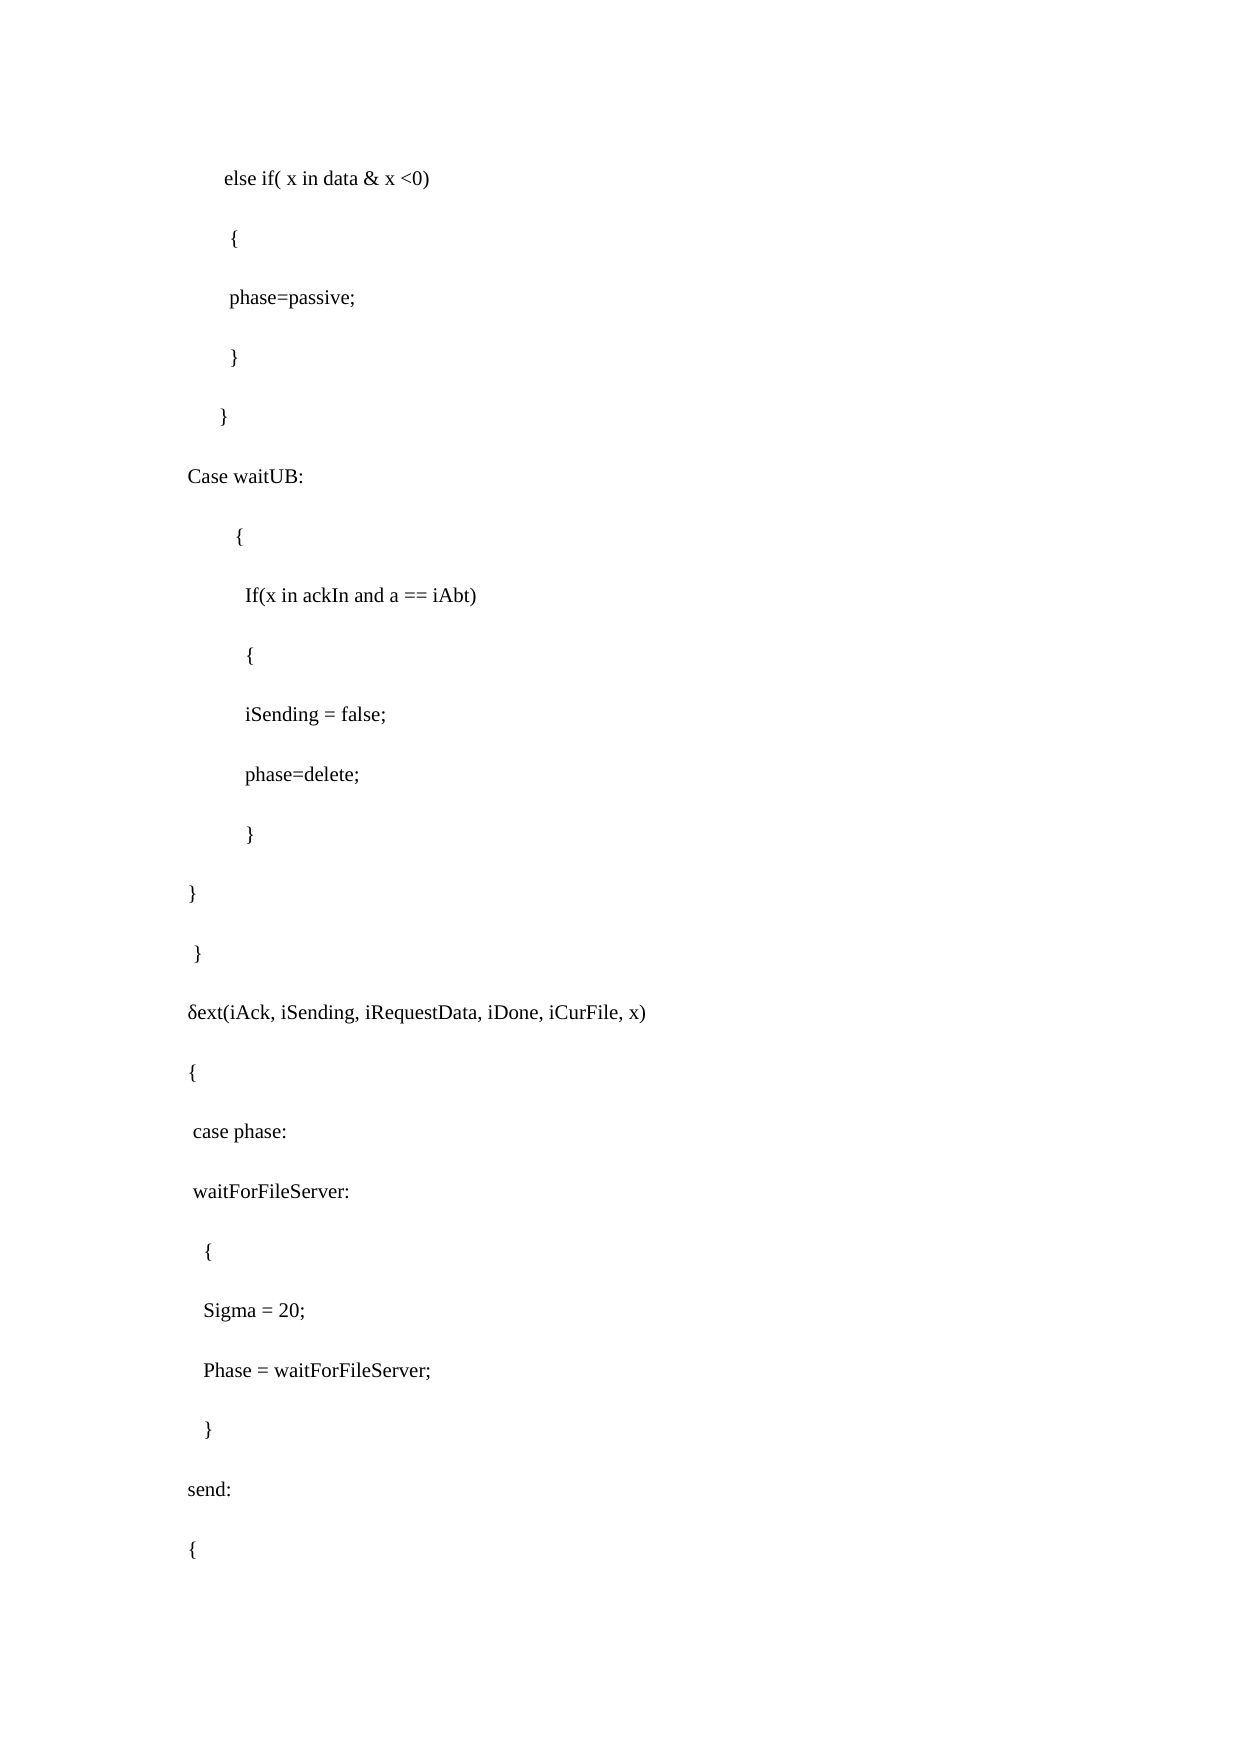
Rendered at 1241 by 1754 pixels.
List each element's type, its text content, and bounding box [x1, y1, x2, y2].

text waitForFileServer: [187, 1175, 1053, 1207]
text case phase: [187, 1115, 1053, 1148]
text { [187, 1056, 1053, 1088]
text { [187, 519, 1053, 552]
text { [187, 1234, 1053, 1267]
text { [187, 639, 1053, 671]
text send: [187, 1473, 1053, 1505]
text Sigma = 20; [187, 1294, 1053, 1327]
text phase=passive; [187, 281, 1053, 314]
text iSending = false; [187, 698, 1053, 731]
text } [187, 341, 1053, 373]
text Phase = waitForFileServer; [187, 1354, 1053, 1386]
text else if( x in data & x <0) [187, 162, 1053, 194]
text If(x in ackIn and a == iAbt) [187, 579, 1053, 612]
text } [187, 1413, 1053, 1446]
text δext(iAck, iSending, iRequestData, iDone, iCurFile, x) [187, 996, 1053, 1029]
text phase=delete; [187, 758, 1053, 790]
text } [187, 400, 1053, 433]
text { [187, 1532, 1053, 1565]
text Case waitUB: [187, 460, 1053, 492]
text } [187, 817, 1053, 850]
text } [187, 877, 1053, 909]
text { [187, 222, 1053, 254]
text } [187, 937, 1053, 969]
